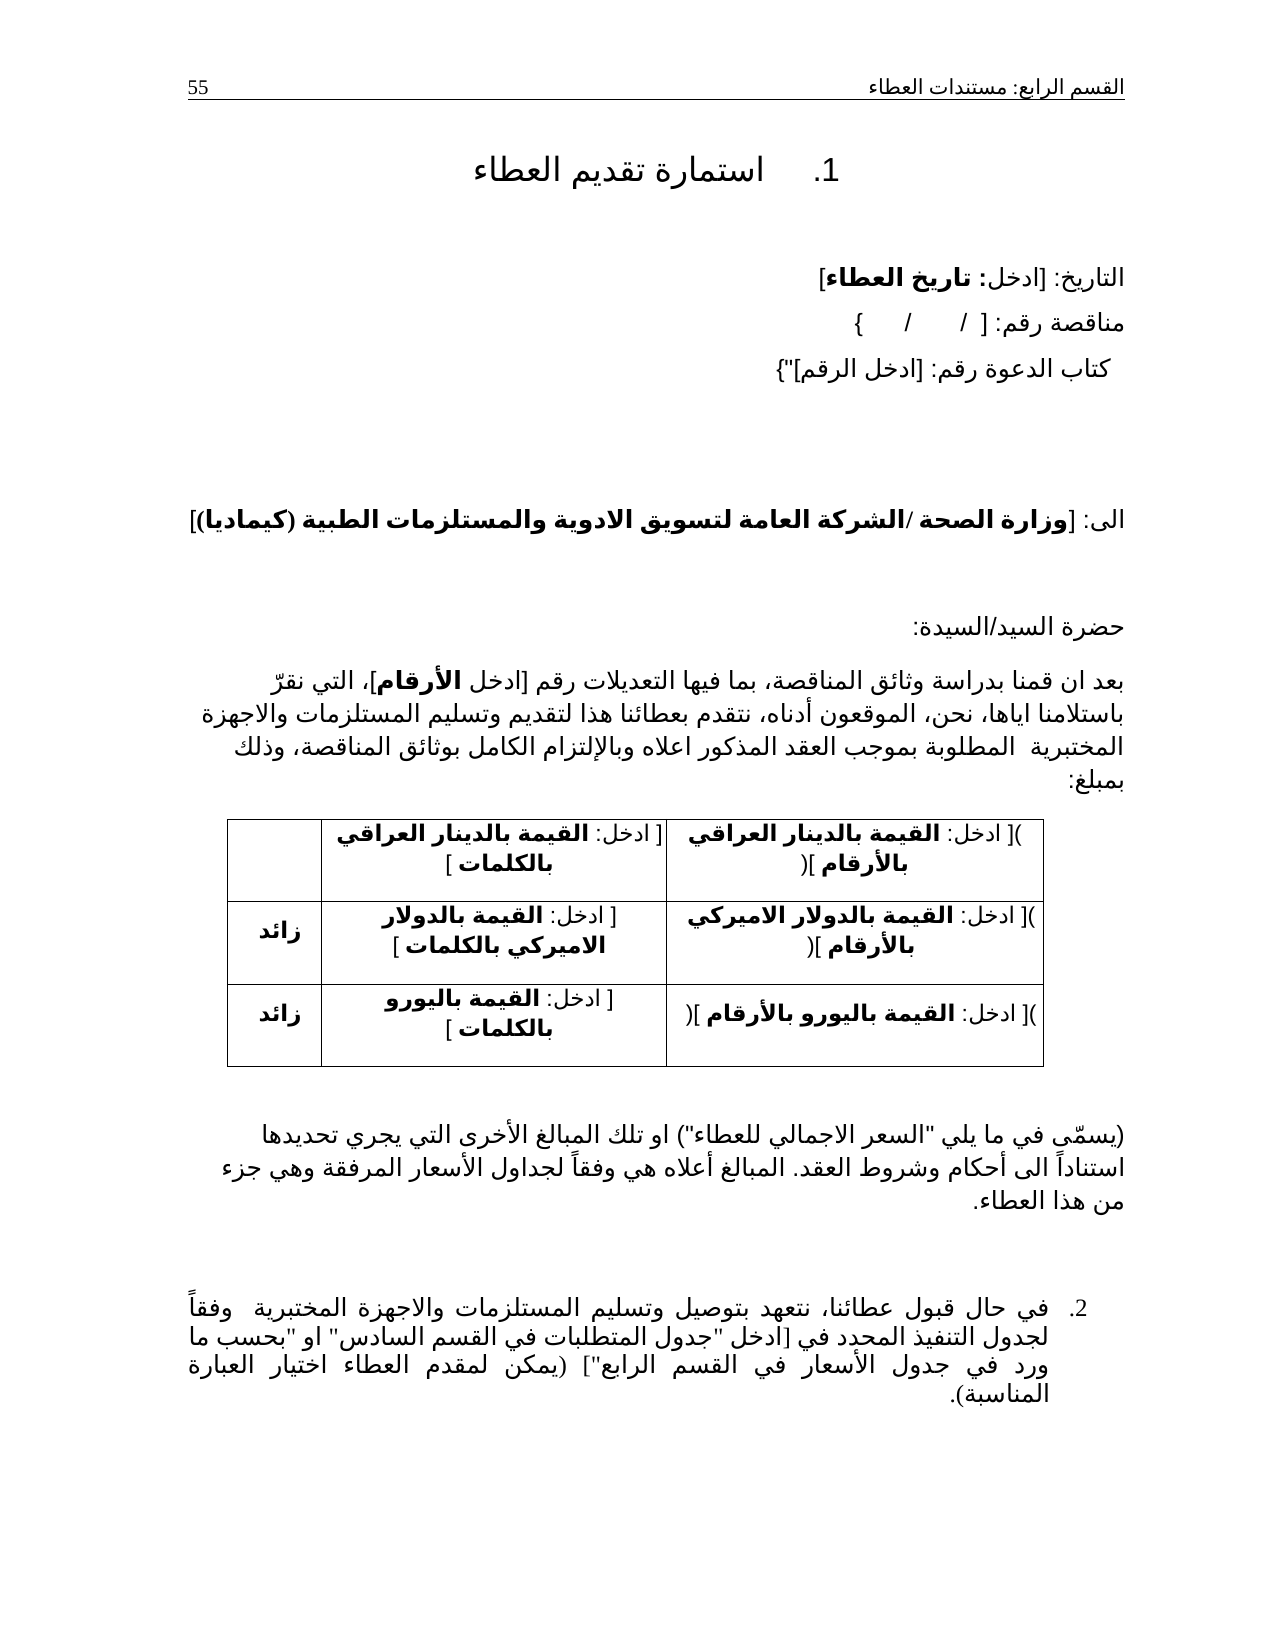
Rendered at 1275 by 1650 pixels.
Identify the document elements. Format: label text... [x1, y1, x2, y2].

table_header [228, 820, 321, 901]
table_cell زائد [228, 902, 321, 983]
text التاريخ: [ادخل: تاريخ العطاء] [187, 262, 1125, 291]
table_cell زائد [228, 985, 321, 1066]
text (يسمّى في ما يلي "السعر الاجمالي للعطاء") او تلك المبالغ الأخرى التي يجري تحديدها استناداً الى أحكام وشروط العقد. المبالغ أعلاه هي وفقاً لجداول الأسعار المرفقة وهي جزء من هذا العطاء. [187, 1120, 1125, 1215]
text الى: [وزارة الصحة /الشركة العامة لتسويق الادوية والمستلزمات الطبية (كيماديا)] [187, 505, 1125, 534]
table_cell )[ ادخل: القيمة باليورو بالأرقام ]( [667, 985, 1043, 1066]
text بعد ان قمنا بدراسة وثائق المناقصة، بما فيها التعديلات رقم [ادخل الأرقام]، التي نقرّ باستلامنا اياها، نحن، الموقعون أدناه، نتقدم بعطائنا هذا لتقديم وتسليم المستلزمات والاجهزة المختبرية المطلوبة بموجب العقد المذكور اعلاه وبالإلتزام الكامل بوثائق المناقصة، وذلك بمبلغ: [187, 666, 1125, 794]
text كتاب الدعوة رقم: [ادخل الرقم]"} [187, 353, 1125, 382]
table_header )[ ادخل: القيمة بالدينار العراقي بالأرقام ]( [667, 820, 1043, 901]
table_header [ ادخل: القيمة بالدينار العراقي بالكلمات ] [322, 820, 666, 901]
text مناقصة رقم: [ / / } [187, 308, 1125, 337]
table_cell [ ادخل: القيمة بالدولار الاميركي بالكلمات ] [322, 902, 666, 983]
table_cell )[ ادخل: القيمة بالدولار الاميركي بالأرقام ]( [667, 902, 1043, 983]
list في حال قبول عطائنا، نتعهد بتوصيل وتسليم المستلزمات والاجهزة المختبرية وفقاً لجدول التنفيذ المحدد في [ادخل "جدول المتطلبات في القسم السادس" او "بحسب ما ورد في جدول الأسعار في القسم الرابع"] (يمكن لمقدم العطاء اختيار العبارة المناسبة). [187, 1293, 1087, 1408]
table_cell [ ادخل: القيمة باليورو بالكلمات ] [322, 985, 666, 1066]
text 1. استمارة تقديم العطاء [187, 150, 1125, 188]
text حضرة السيد/السيدة: [187, 612, 1125, 641]
